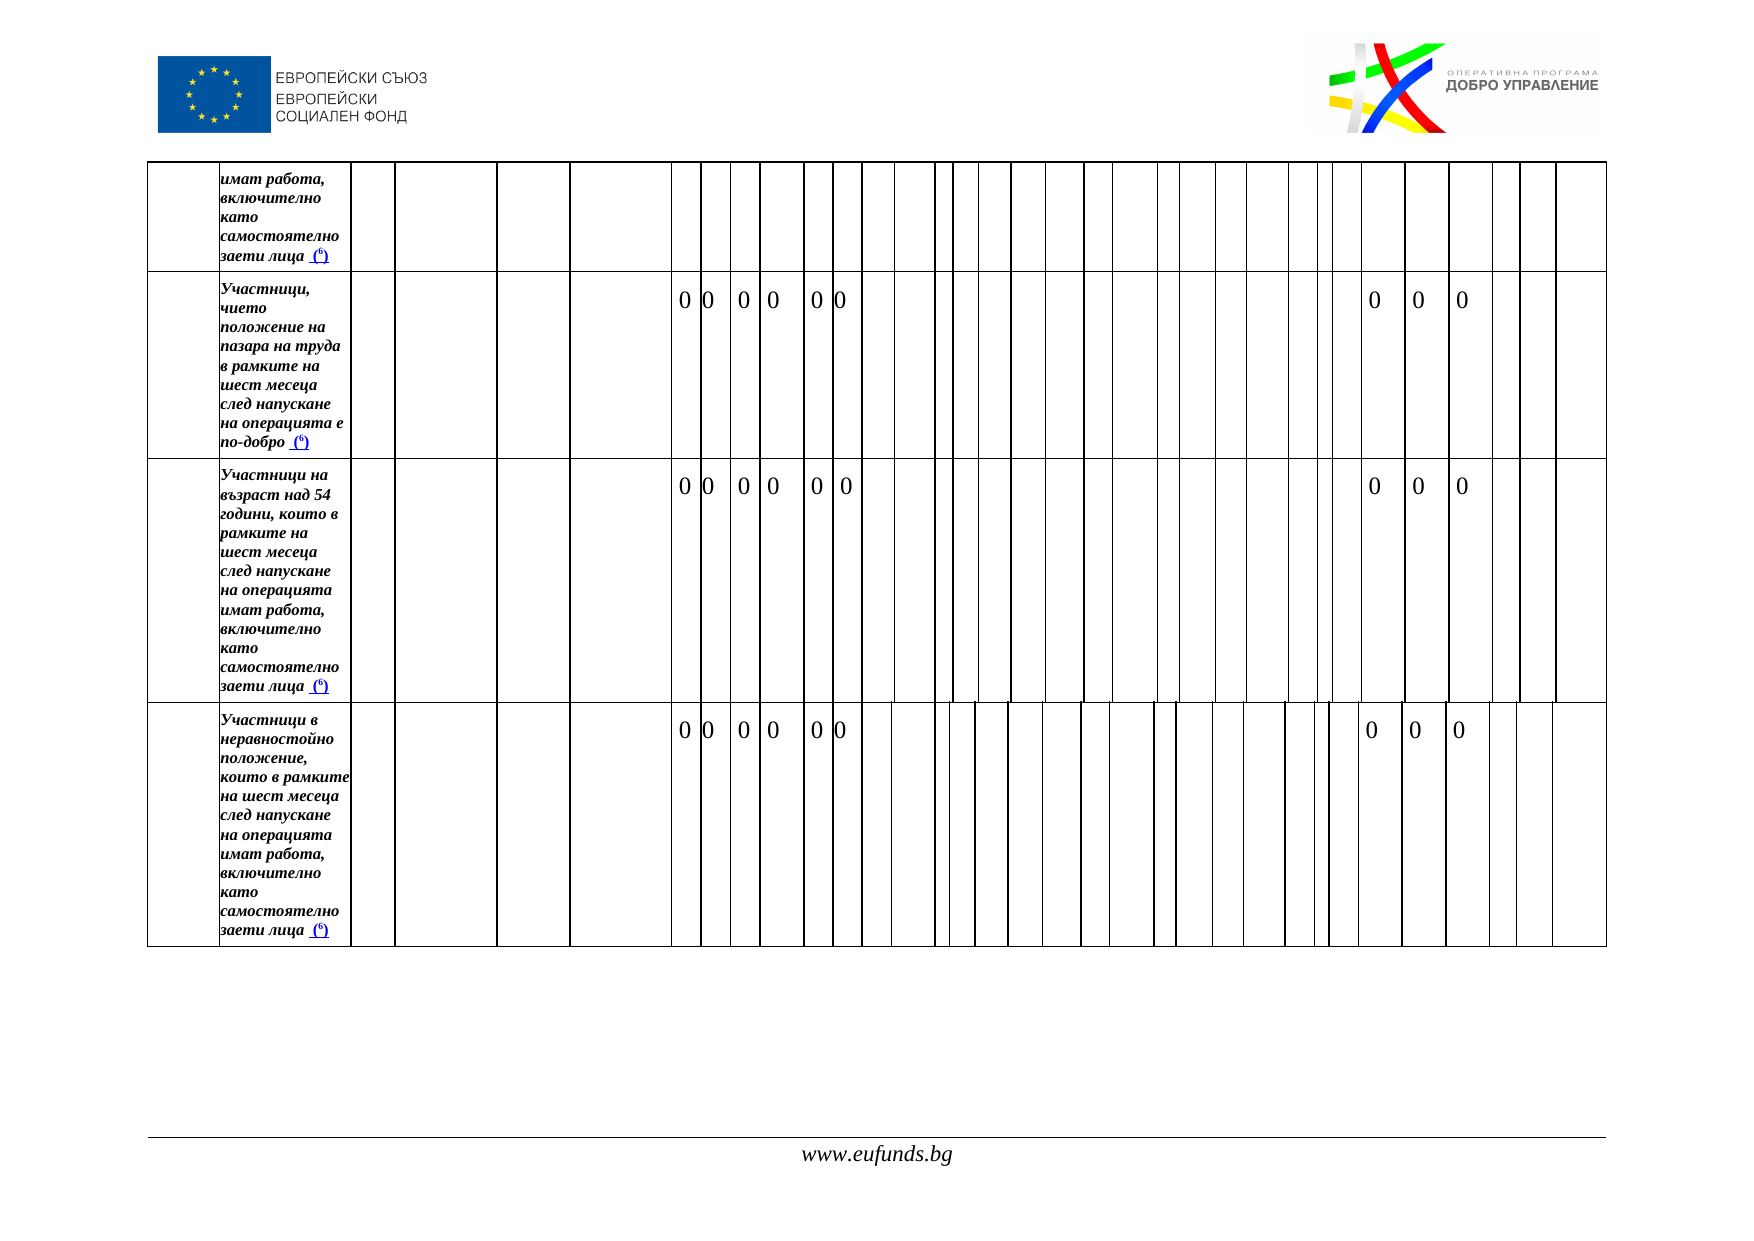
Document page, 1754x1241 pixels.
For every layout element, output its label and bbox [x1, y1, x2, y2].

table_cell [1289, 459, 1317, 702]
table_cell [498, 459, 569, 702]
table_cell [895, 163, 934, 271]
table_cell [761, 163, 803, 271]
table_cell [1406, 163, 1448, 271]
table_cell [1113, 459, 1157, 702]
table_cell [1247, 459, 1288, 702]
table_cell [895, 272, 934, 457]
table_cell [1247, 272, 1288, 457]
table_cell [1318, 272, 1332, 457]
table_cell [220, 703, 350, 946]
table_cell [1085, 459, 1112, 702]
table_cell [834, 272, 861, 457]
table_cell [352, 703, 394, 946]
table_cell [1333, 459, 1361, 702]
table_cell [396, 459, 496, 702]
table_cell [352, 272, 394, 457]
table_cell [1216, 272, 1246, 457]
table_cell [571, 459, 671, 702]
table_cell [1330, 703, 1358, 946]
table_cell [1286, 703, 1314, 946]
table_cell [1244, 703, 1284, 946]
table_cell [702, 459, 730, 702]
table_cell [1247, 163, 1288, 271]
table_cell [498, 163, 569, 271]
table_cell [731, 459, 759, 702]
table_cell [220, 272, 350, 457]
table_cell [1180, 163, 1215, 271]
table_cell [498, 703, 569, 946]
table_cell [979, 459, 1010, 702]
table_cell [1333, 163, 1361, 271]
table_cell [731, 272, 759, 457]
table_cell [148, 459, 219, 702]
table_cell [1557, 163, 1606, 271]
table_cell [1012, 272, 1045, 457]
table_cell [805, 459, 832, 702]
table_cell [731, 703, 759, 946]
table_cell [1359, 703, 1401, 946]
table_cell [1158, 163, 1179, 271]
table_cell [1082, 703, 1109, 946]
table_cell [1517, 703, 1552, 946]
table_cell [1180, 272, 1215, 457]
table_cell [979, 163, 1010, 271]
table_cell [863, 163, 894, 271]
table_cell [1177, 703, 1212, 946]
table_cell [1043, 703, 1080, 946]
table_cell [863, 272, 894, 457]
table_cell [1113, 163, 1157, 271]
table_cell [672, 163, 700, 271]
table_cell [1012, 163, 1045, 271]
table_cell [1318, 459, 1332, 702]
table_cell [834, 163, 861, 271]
picture [157, 56, 427, 133]
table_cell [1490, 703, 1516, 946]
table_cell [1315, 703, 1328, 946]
picture [1306, 28, 1605, 133]
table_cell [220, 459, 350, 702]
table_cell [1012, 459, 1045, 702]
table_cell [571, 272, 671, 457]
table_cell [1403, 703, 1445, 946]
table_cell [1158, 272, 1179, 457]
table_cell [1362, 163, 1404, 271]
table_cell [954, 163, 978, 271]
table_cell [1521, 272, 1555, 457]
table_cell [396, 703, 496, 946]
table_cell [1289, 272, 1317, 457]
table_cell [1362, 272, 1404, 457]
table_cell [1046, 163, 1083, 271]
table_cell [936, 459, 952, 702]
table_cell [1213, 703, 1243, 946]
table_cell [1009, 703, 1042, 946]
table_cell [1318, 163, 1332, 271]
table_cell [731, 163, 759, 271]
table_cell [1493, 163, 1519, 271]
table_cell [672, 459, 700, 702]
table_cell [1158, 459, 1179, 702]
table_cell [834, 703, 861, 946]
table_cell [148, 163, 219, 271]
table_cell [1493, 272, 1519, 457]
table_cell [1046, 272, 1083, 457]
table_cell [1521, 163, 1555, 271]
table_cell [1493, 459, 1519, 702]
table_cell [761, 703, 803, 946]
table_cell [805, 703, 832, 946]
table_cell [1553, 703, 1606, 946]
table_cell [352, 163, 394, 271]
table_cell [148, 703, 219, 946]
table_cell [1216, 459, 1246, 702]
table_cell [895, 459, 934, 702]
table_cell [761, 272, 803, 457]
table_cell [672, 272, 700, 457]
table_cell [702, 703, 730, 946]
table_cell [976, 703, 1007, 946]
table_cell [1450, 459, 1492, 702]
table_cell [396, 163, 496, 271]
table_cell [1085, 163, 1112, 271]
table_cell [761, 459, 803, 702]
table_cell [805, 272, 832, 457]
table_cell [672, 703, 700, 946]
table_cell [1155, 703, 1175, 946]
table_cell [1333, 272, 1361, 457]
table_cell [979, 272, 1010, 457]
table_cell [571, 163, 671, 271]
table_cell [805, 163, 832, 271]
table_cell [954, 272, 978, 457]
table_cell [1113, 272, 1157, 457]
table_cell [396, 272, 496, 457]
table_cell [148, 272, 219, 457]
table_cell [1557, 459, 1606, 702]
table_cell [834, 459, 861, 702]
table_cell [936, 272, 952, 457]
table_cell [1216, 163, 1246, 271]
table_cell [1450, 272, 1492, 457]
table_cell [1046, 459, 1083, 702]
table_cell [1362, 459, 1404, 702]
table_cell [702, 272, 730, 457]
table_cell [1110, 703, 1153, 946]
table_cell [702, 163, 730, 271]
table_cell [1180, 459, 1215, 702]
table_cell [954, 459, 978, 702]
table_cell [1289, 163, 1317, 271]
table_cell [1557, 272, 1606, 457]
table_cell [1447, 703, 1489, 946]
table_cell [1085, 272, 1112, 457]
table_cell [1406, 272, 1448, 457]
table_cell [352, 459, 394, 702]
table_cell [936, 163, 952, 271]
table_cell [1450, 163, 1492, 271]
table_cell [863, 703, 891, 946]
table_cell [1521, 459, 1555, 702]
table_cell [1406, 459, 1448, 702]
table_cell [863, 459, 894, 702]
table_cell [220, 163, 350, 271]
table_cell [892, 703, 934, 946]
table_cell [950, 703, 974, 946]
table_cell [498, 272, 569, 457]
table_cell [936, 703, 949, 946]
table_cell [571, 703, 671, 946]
